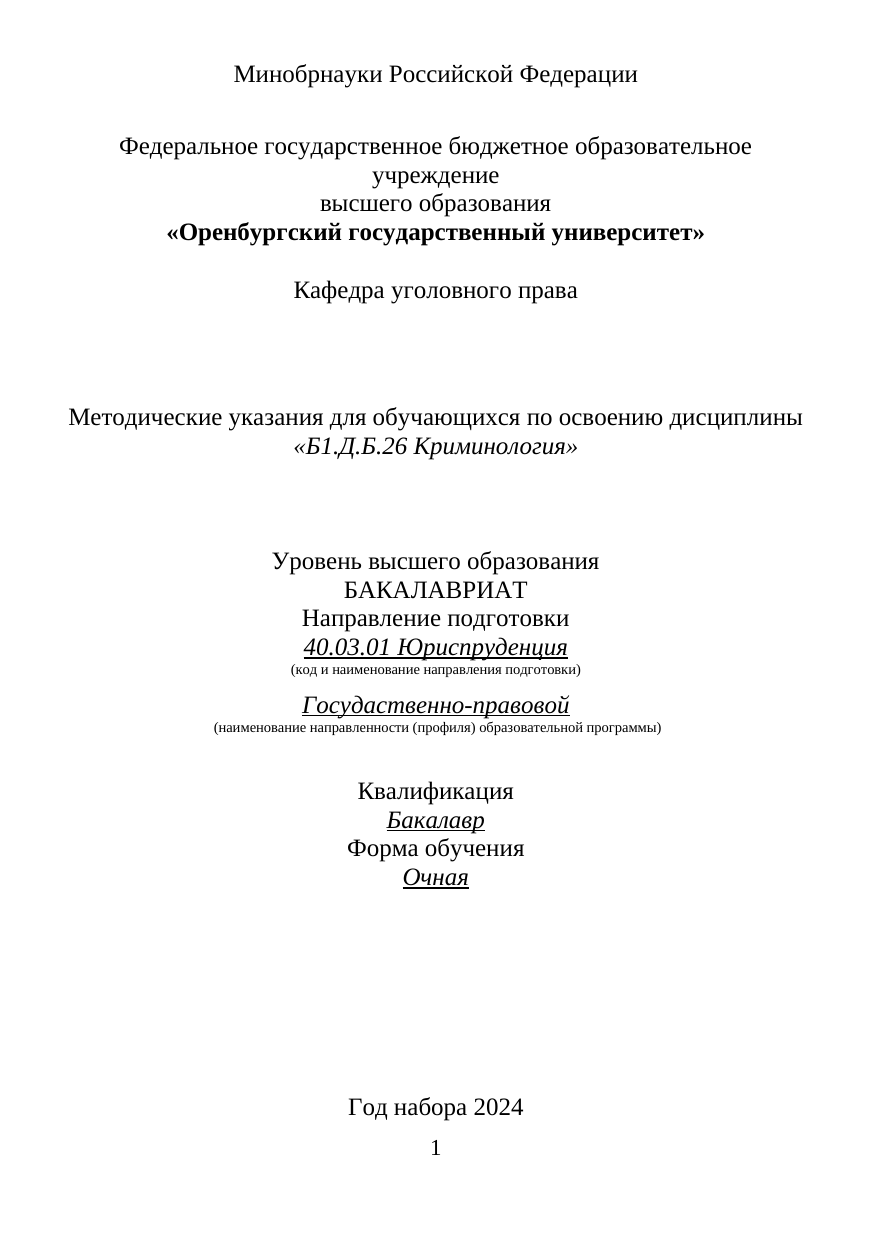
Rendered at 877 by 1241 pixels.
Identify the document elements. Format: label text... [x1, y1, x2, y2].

text Федеральное государственное бюджетное образовательное учреждение [53, 131, 818, 188]
text (код и наименование направления подготовки) [53, 661, 818, 690]
text Методические указания для обучающихся по освоению дисциплины [53, 402, 818, 431]
text Уровень высшего образования [53, 546, 818, 575]
text Форма обучения [53, 833, 818, 862]
text «Оренбургский государственный университет» [53, 217, 818, 246]
text (наименование направленности (профиля) образовательной программы) [53, 718, 818, 747]
text Госудаственно-правовой [53, 690, 818, 718]
text 40.03.01 Юриспруденция [53, 632, 818, 661]
text Квалификация [53, 776, 818, 805]
text Минобрнауки Российской Федерации [53, 59, 818, 88]
text Бакалавр [53, 805, 818, 833]
text высшего образования [53, 188, 818, 217]
text Направление подготовки [53, 603, 818, 632]
text БАКАЛАВРИАТ [53, 575, 818, 603]
text Кафедра уголовного права [53, 275, 818, 303]
text «Б1.Д.Б.26 Криминология» [53, 431, 818, 460]
text Очная [53, 862, 818, 891]
text Год набора 2024 [53, 1092, 818, 1121]
